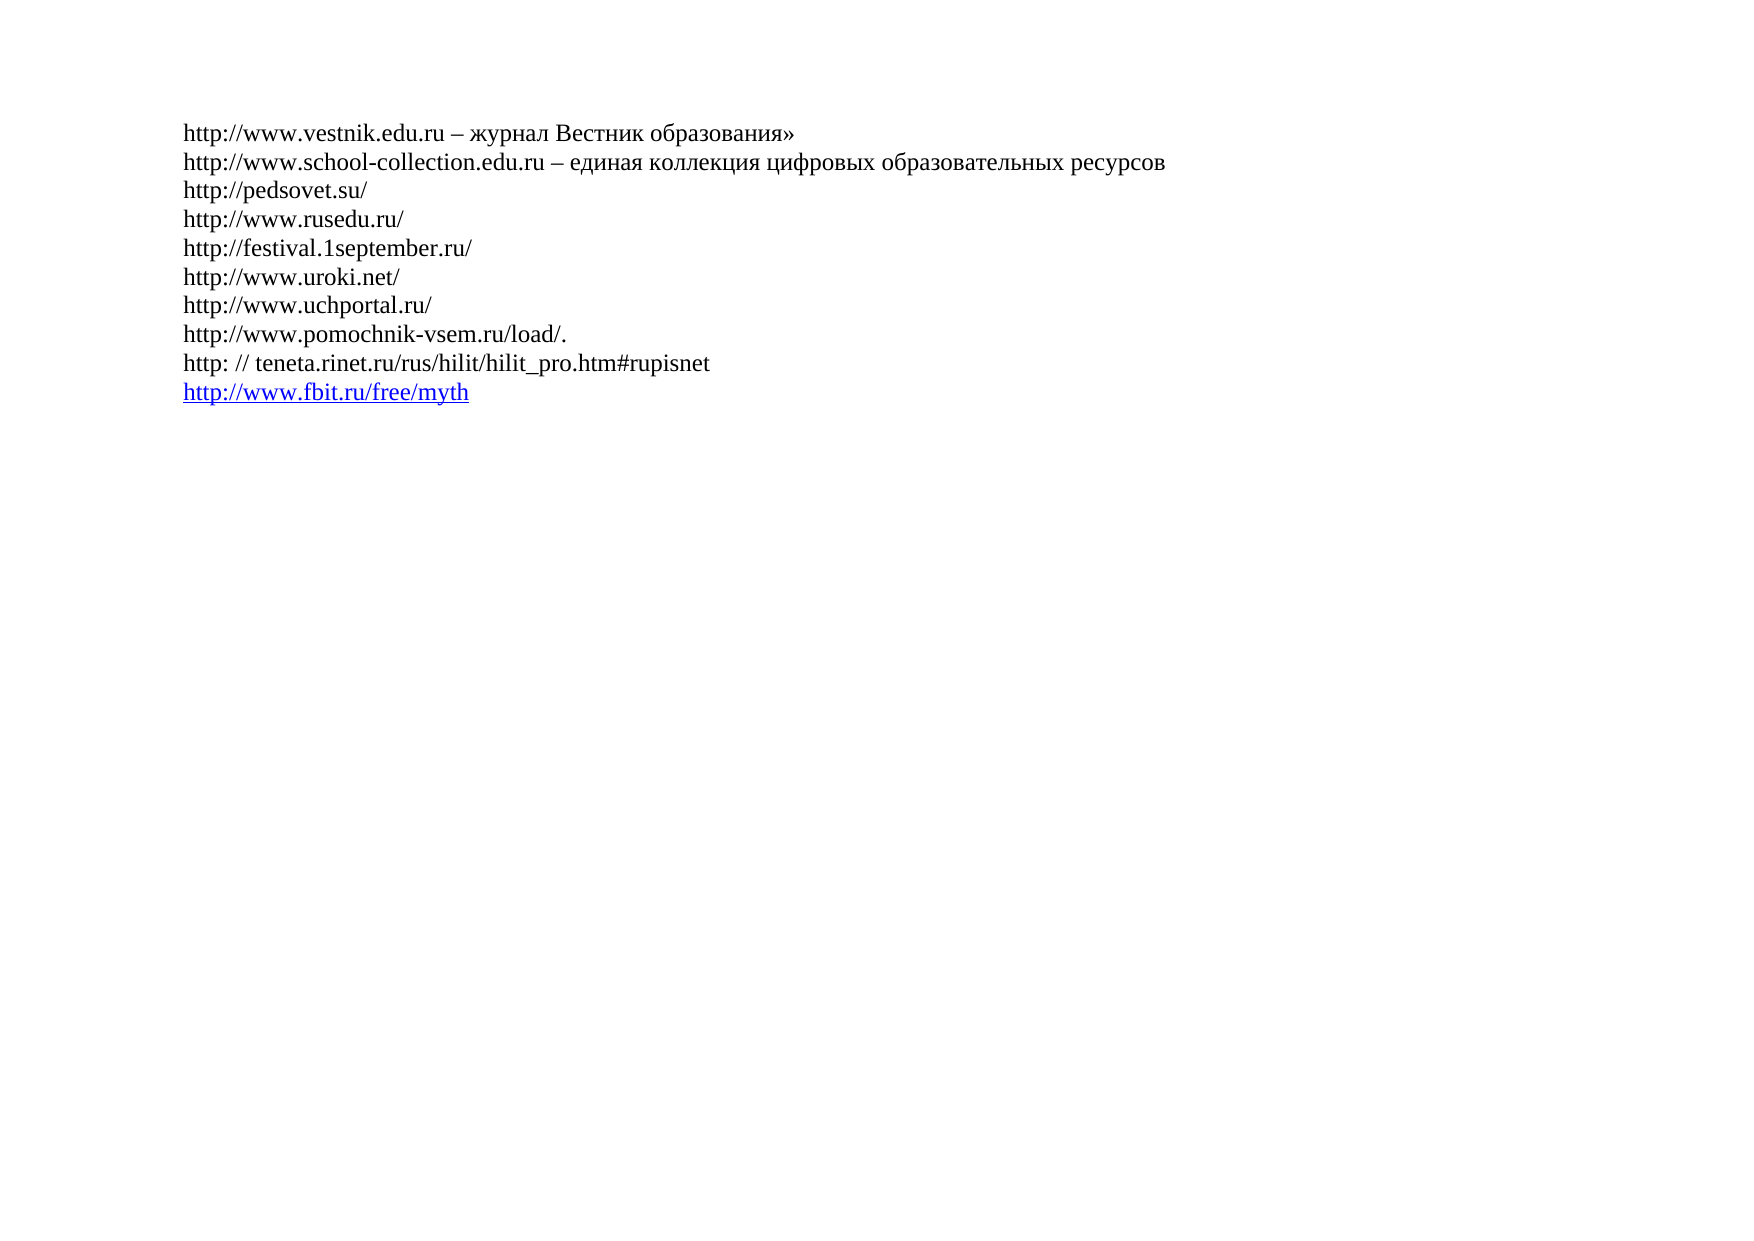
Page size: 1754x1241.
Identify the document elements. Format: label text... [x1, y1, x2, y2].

text http://www.uroki.net/ [118, 262, 1636, 291]
text http://www.school-collection.edu.ru – единая коллекция цифровых образовательных ресурсов [118, 147, 1636, 176]
text http://www.uchportal.ru/ [118, 291, 1636, 319]
text http://festival.1september.ru/ [118, 233, 1636, 262]
text http://pedsovet.su/ [118, 176, 1636, 204]
text http://www.rusedu.ru/ [118, 204, 1636, 233]
text http://www.pomochnik-vsem.ru/load/. [118, 319, 1636, 348]
text http://www.vestnik.edu.ru – журнал Вестник образования» [118, 118, 1636, 147]
text http: // teneta.rinet.ru/rus/hilit/hilit_pro.htm#rupisnet [118, 348, 1636, 377]
text http://www.fbit.ru/free/myth [118, 377, 1636, 406]
